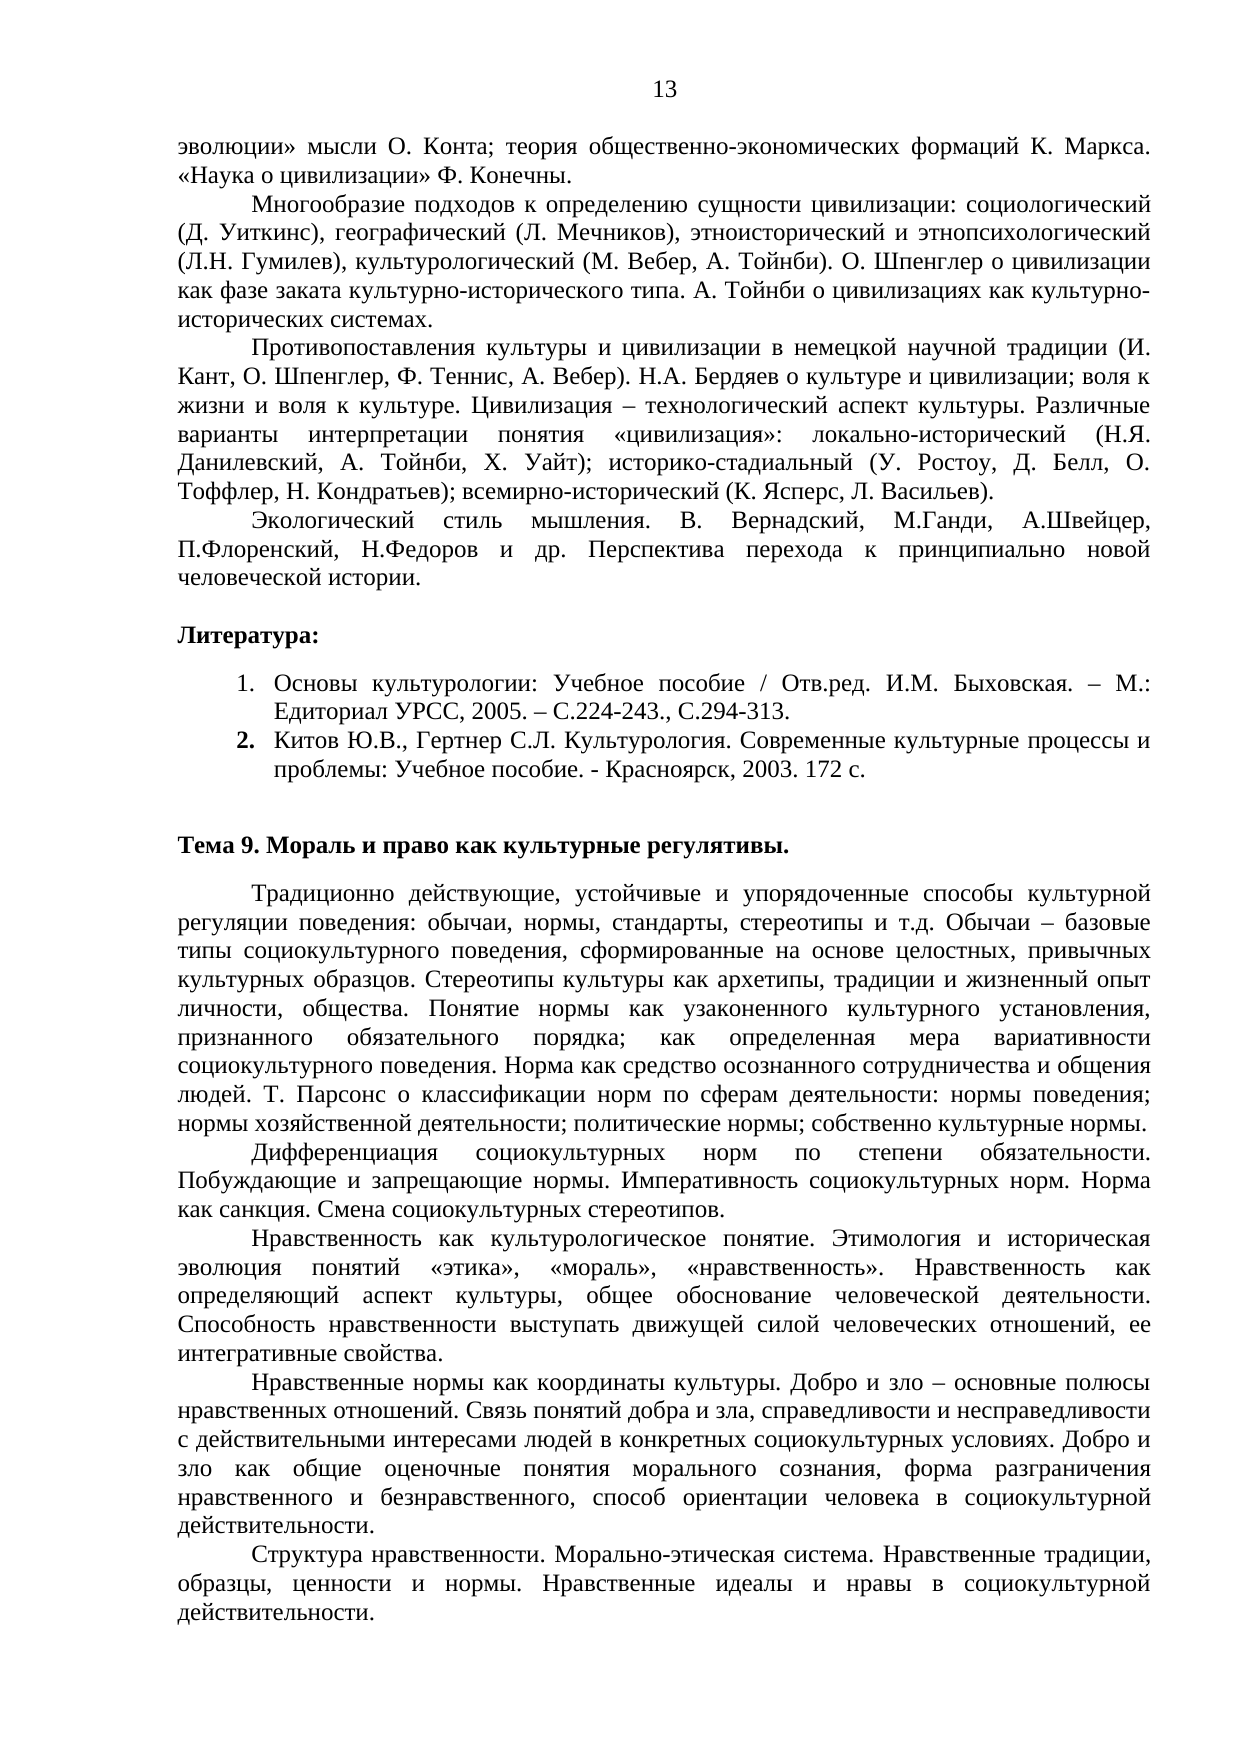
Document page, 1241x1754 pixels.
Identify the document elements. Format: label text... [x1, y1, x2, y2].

text Тема 9. Мораль и право как культурные регулятивы. [177, 830, 1152, 859]
text Литература: [177, 620, 1152, 649]
text Традиционно действующие, устойчивые и упорядоченные способы культурной регуляции поведения: обычаи, нормы, стандарты, стереотипы и т.д. Обычаи – базовые типы социокультурного поведения, сформированные на основе целостных, привычных культурных образцов. Стереотипы культуры как архетипы, традиции и жизненный опыт личности, общества. Понятие нормы как узаконенного культурного установления, признанного обязательного порядка; как определенная мера вариативности социокультурного поведения. Норма как средство осознанного сотрудничества и общения людей. Т. Парсонс о классификации норм по сферам деятельности: нормы поведения; нормы хозяйственной деятельности; политические нормы; собственно культурные нормы. [177, 878, 1152, 1137]
text Многообразие подходов к определению сущности цивилизации: социологический (Д. Уиткинс), географический (Л. Мечников), этноисторический и этнопсихологический (Л.Н. Гумилев), культурологический (М. Вебер, А. Тойнби). О. Шпенглер о цивилизации как фазе заката культурно-исторического типа. А. Тойнби о цивилизациях как культурно-исторических системах. [177, 189, 1152, 332]
text Экологический стиль мышления. В. Вернадский, М.Ганди, А.Швейцер, П.Флоренский, Н.Федоров и др. Перспектива перехода к принципиально новой человеческой истории. [177, 505, 1152, 591]
text Нравственные нормы как координаты культуры. Добро и зло – основные полюсы нравственных отношений. Связь понятий добра и зла, справедливости и несправедливости с действительными интересами людей в конкретных социокультурных условиях. Добро и зло как общие оценочные понятия морального сознания, форма разграничения нравственного и безнравственного, способ ориентации человека в социокультурной действительности. [177, 1367, 1152, 1539]
text Нравственность как культурологическое понятие. Этимология и историческая эволюция понятий «этика», «мораль», «нравственность». Нравственность как определяющий аспект культуры, общее обоснование человеческой деятельности. Способность нравственности выступать движущей силой человеческих отношений, ее интегративные свойства. [177, 1223, 1152, 1367]
text Структура нравственности. Морально-этическая система. Нравственные традиции, образцы, ценности и нормы. Нравственные идеалы и нравы в социокультурной действительности. [177, 1539, 1152, 1626]
text Дифференциация социокультурных норм по степени обязательности. Побуждающие и запрещающие нормы. Императивность социокультурных норм. Норма как санкция. Смена социокультурных стереотипов. [177, 1137, 1152, 1223]
text Противопоставления культуры и цивилизации в немецкой научной традиции (И. Кант, О. Шпенглер, Ф. Теннис, А. Вебер). Н.А. Бердяев о культуре и цивилизации; воля к жизни и воля к культуре. Цивилизация – технологический аспект культуры. Различные варианты интерпретации понятия «цивилизация»: локально-исторический (Н.Я. Данилевский, А. Тойнби, Х. Уайт); историко-стадиальный (У. Ростоу, Д. Белл, О. Тоффлер, Н. Кондратьев); всемирно-исторический (К. Ясперс, Л. Васильев). [177, 332, 1152, 505]
list Китов Ю.В., Гертнер С.Л. Культурология. Современные культурные процессы и проблемы: Учебное пособие. - Красноярск, 2003. 172 с. [236, 725, 1152, 783]
list Основы культурологии: Учебное пособие / Отв.ред. И.М. Быховская. – М.: Едиториал УРСС, 2005. – С.224-243., С.294-313. [236, 668, 1152, 725]
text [177, 131, 1152, 189]
